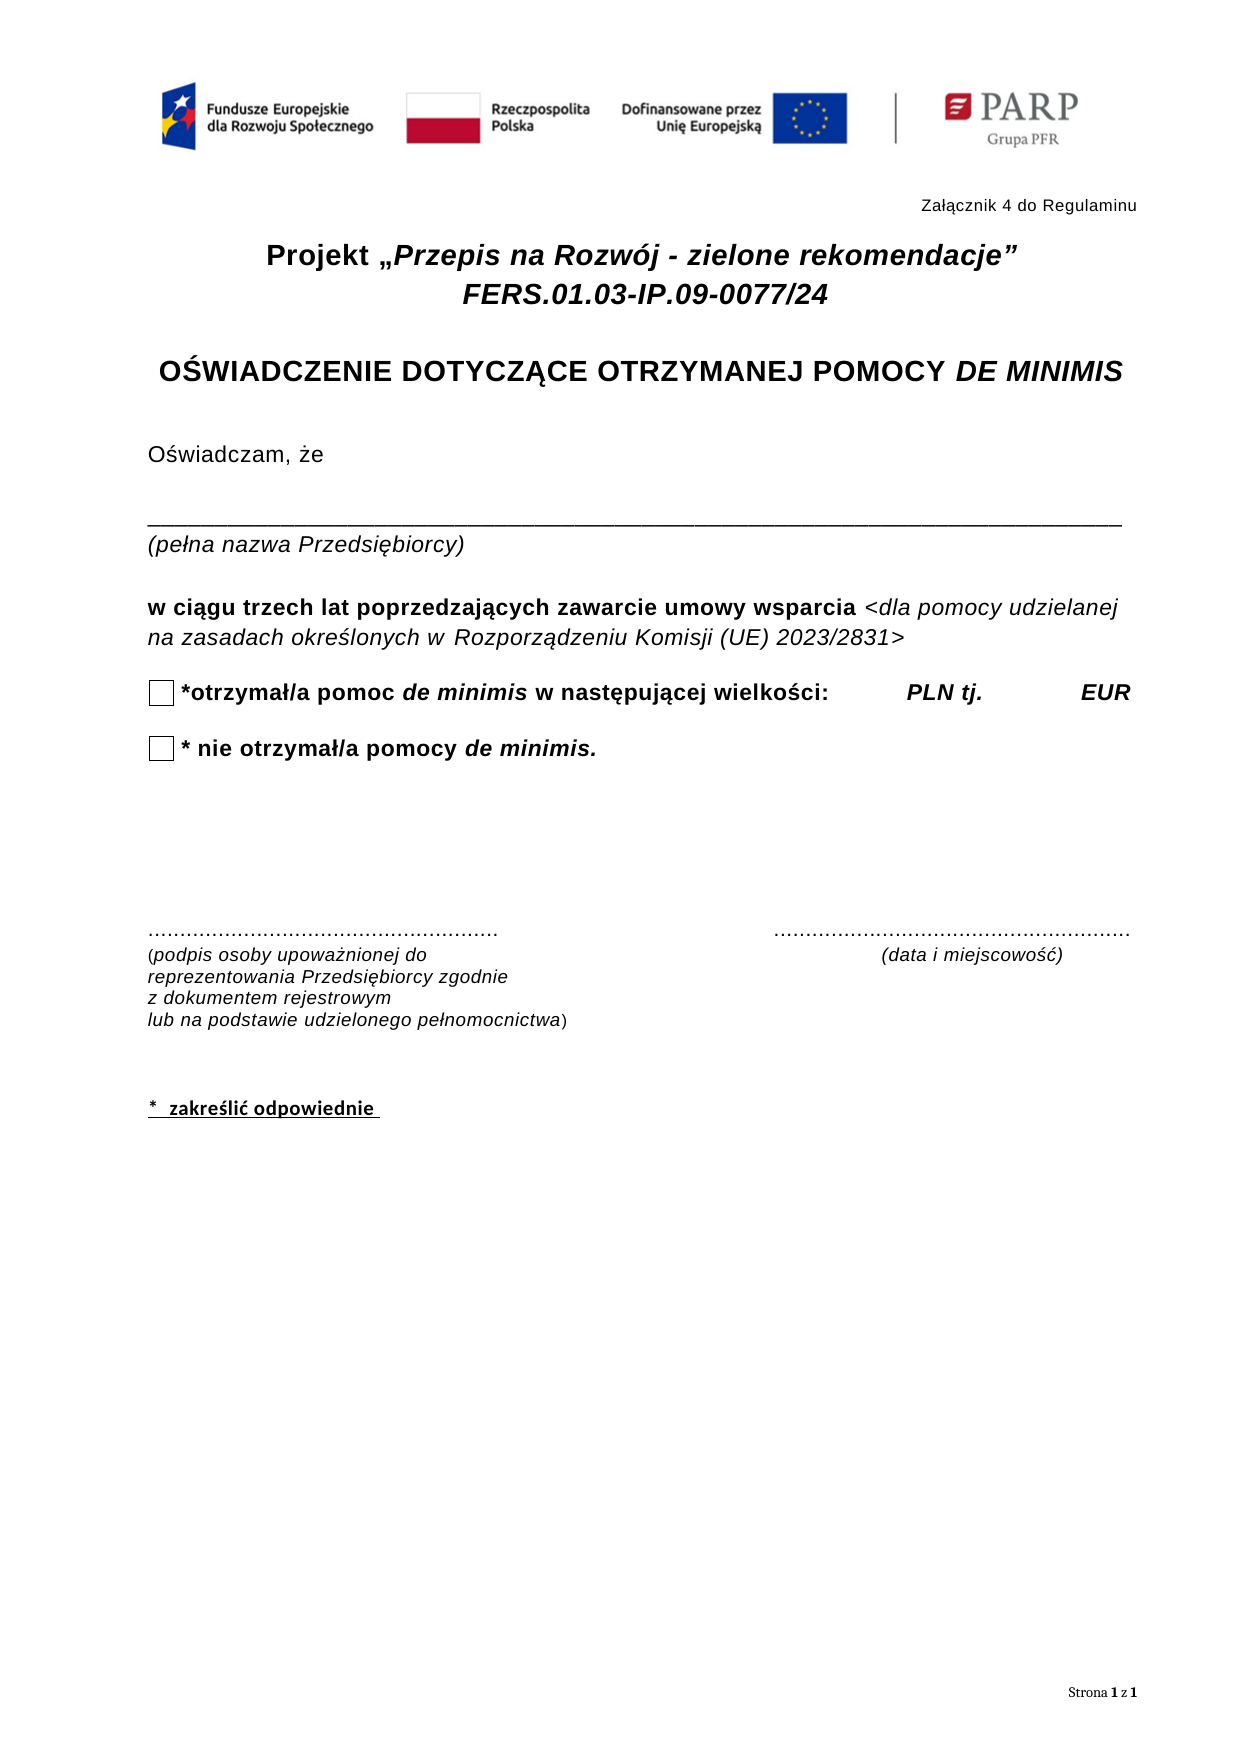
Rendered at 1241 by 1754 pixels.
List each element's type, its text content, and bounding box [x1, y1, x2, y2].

text w ciągu trzech lat poprzedzających zawarcie umowy wsparcia <dla pomocy udzielanej na zasadach określonych w Rozporządzeniu Komisji (UE) 2023/2831> [148, 594, 1137, 651]
text *otrzymał/a pomoc de minimis w następującej wielkości: PLN tj. EUR [148, 679, 1137, 706]
text * zakreślić odpowiednie [148, 1095, 1137, 1120]
text _________________________________________________________________________ (pełna nazwa Przedsiębiorcy) [148, 501, 1137, 590]
text * nie otrzymał/a pomocy de minimis. [148, 734, 1137, 761]
text Załącznik 4 do Regulaminu [148, 196, 1137, 215]
text ....................................................... ........................................................ [148, 916, 1137, 940]
text Oświadczam, że [148, 441, 1137, 467]
text Projekt „Przepis na Rozwój - zielone rekomendacje” [148, 238, 1137, 272]
text (podpis osoby upoważnionej do (data i miejscowość) reprezentowania Przedsiębiorcy zgodnie z dokumentem rejestrowym lub na podstawie udzielonego pełnomocnictwa) [148, 944, 1137, 1030]
text FERS.01.03-IP.09-0077/24 [148, 277, 1137, 310]
picture [147, 73, 1093, 160]
text OŚWIADCZENIE DOTYCZĄCE OTRZYMANEJ POMOCY DE MINIMIS [148, 354, 1137, 387]
